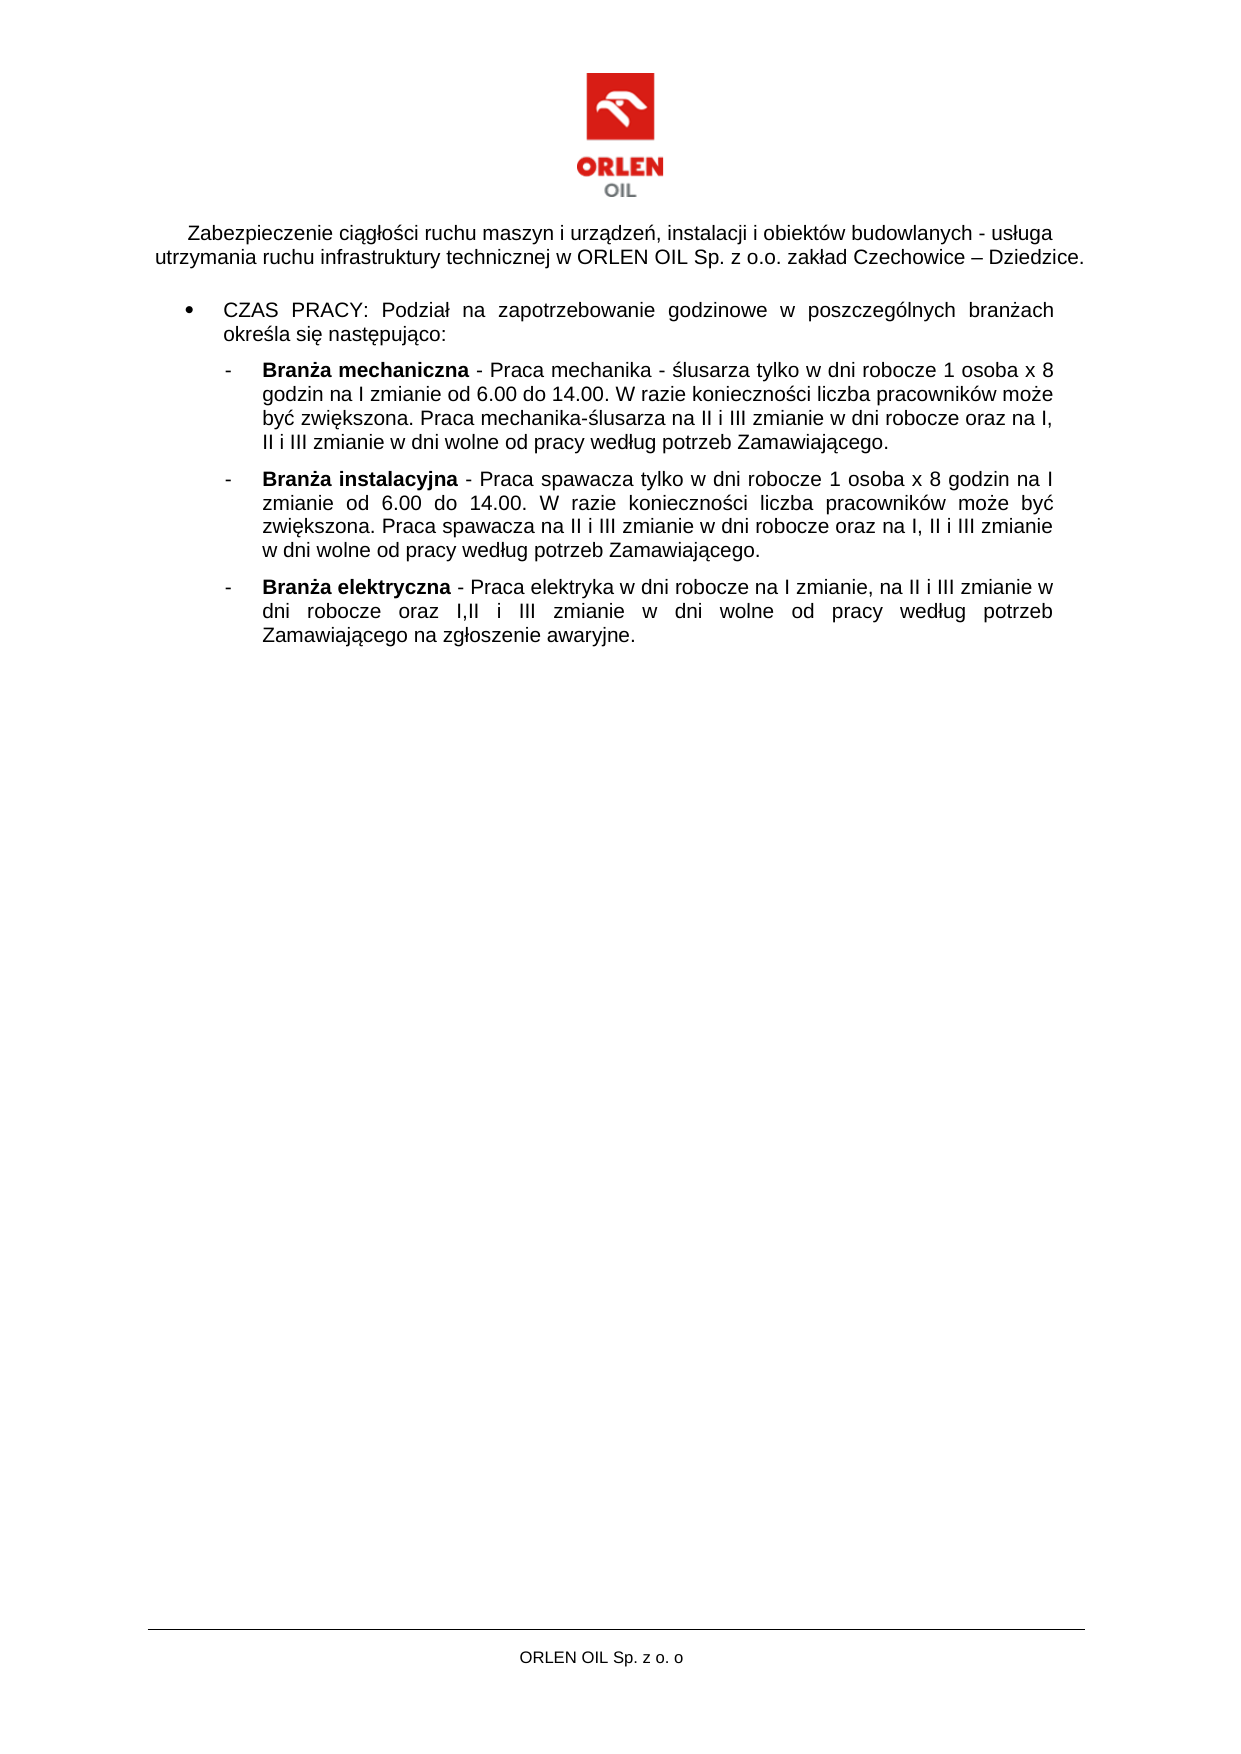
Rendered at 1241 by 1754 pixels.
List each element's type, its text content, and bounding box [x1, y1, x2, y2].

list Branża elektryczna - Praca elektryka w dni robocze na I zmianie, na II i III zmianie w dni robocze oraz I,II i III zmianie w dni wolne od pracy według potrzeb Zamawiającego na zgłoszenie awaryjne. [224, 575, 1055, 647]
picture [577, 73, 664, 197]
list Branża mechaniczna - Praca mechanika - ślusarza tylko w dni robocze 1 osoba x 8 godzin na I zmianie od 6.00 do 14.00. W razie konieczności liczba pracowników może być zwiększona. Praca mechanika-ślusarza na II i III zmianie w dni robocze oraz na I, II i III zmianie w dni wolne od pracy według potrzeb Zamawiającego. [224, 358, 1055, 454]
list CZAS PRACY: Podział na zapotrzebowanie godzinowe w poszczególnych branżach określa się następująco: [186, 297, 1055, 346]
list Branża instalacyjna - Praca spawacza tylko w dni robocze 1 osoba x 8 godzin na I zmianie od 6.00 do 14.00. W razie konieczności liczba pracowników może być zwiększona. Praca spawacza na II i III zmianie w dni robocze oraz na I, II i III zmianie w dni wolne od pracy według potrzeb Zamawiającego. [224, 466, 1055, 562]
